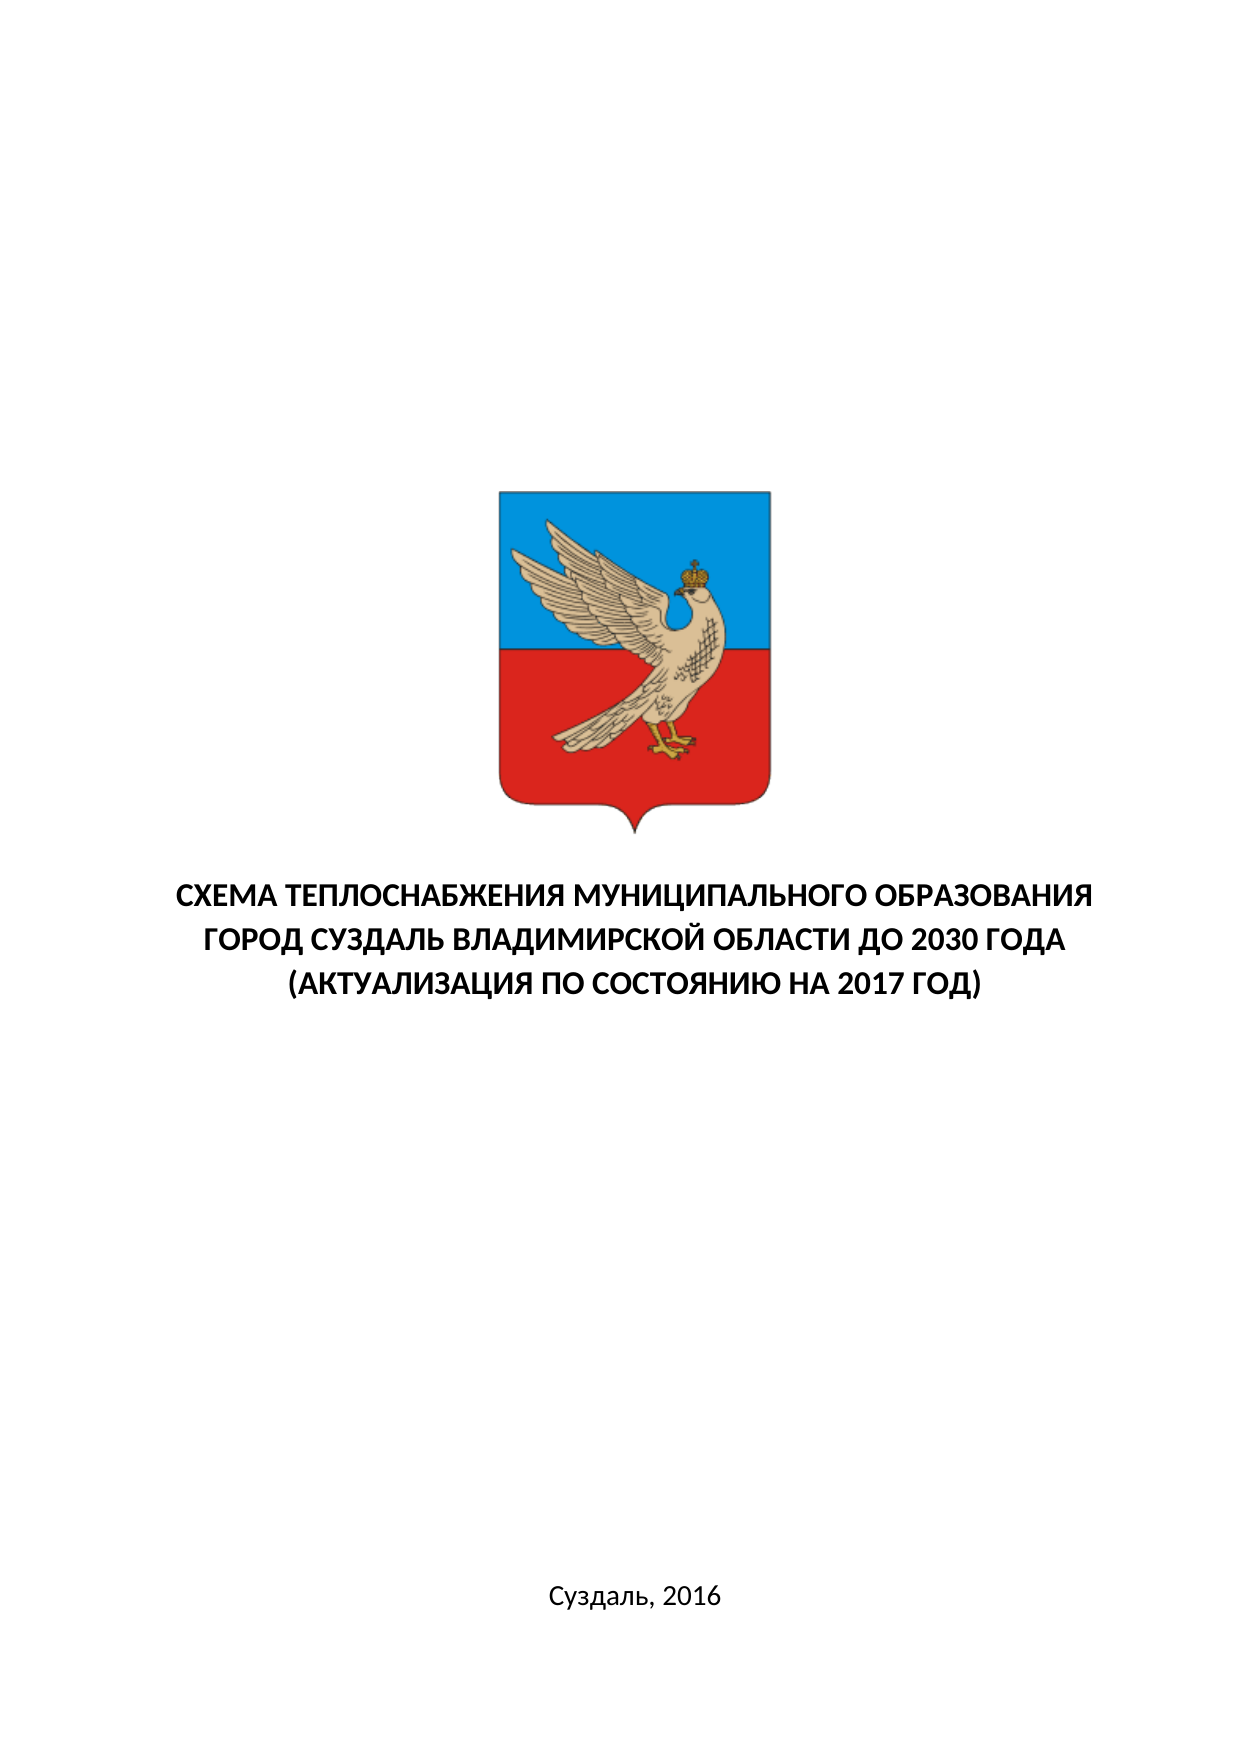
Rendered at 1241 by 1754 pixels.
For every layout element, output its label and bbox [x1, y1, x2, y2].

picture [498, 491, 772, 836]
